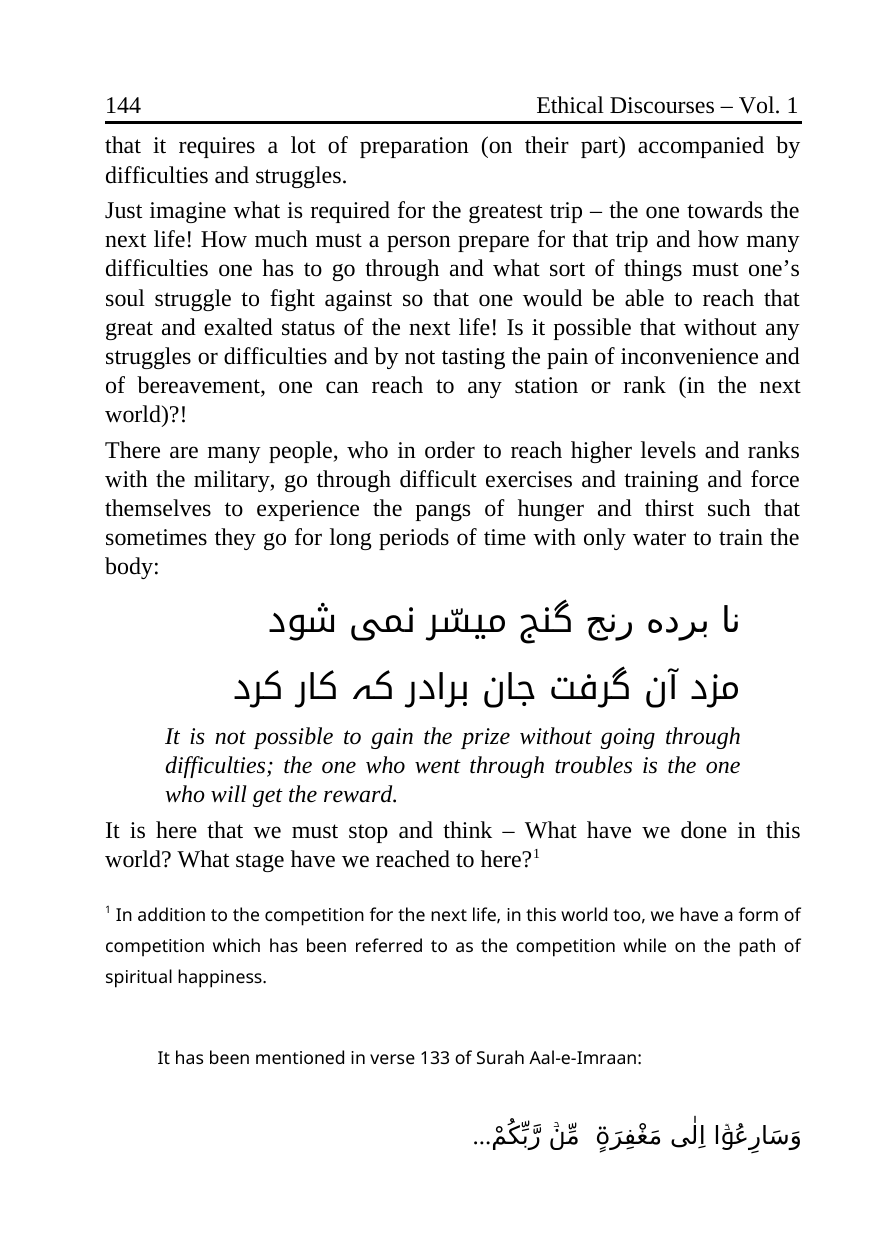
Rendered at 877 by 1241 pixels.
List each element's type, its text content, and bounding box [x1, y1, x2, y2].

text It is not possible to gain the prize without going through difficulties; the one who went through troubles is the one who will get the reward. [165, 721, 742, 809]
text مزد آن گرفت جان برادر كہ كار كرد [165, 654, 742, 721]
text There are many people, who in order to reach higher levels and ranks with the military, go through difficult exercises and training and force themselves to experience the pangs of hunger and thirst such that sometimes they go for long periods of time with only water to train the body: [105, 435, 802, 581]
text نا برده رنج گنج میسّر نمی شود [165, 587, 742, 654]
text It is here that we must stop and think – What have we done in this world? What stage have we reached to here? [105, 815, 802, 873]
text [105, 131, 802, 189]
text Just imagine what is required for the greatest trip – the one towards the next life! How much must a person prepare for that trip and how many difficulties one has to go through and what sort of things must one’s soul struggle to fight against so that one would be able to reach that great and exalted status of the next life! Is it possible that without any struggles or difficulties and by not tasting the pain of inconvenience and of bereavement, one can reach to any station or rank (in the next world)?! [105, 195, 802, 428]
